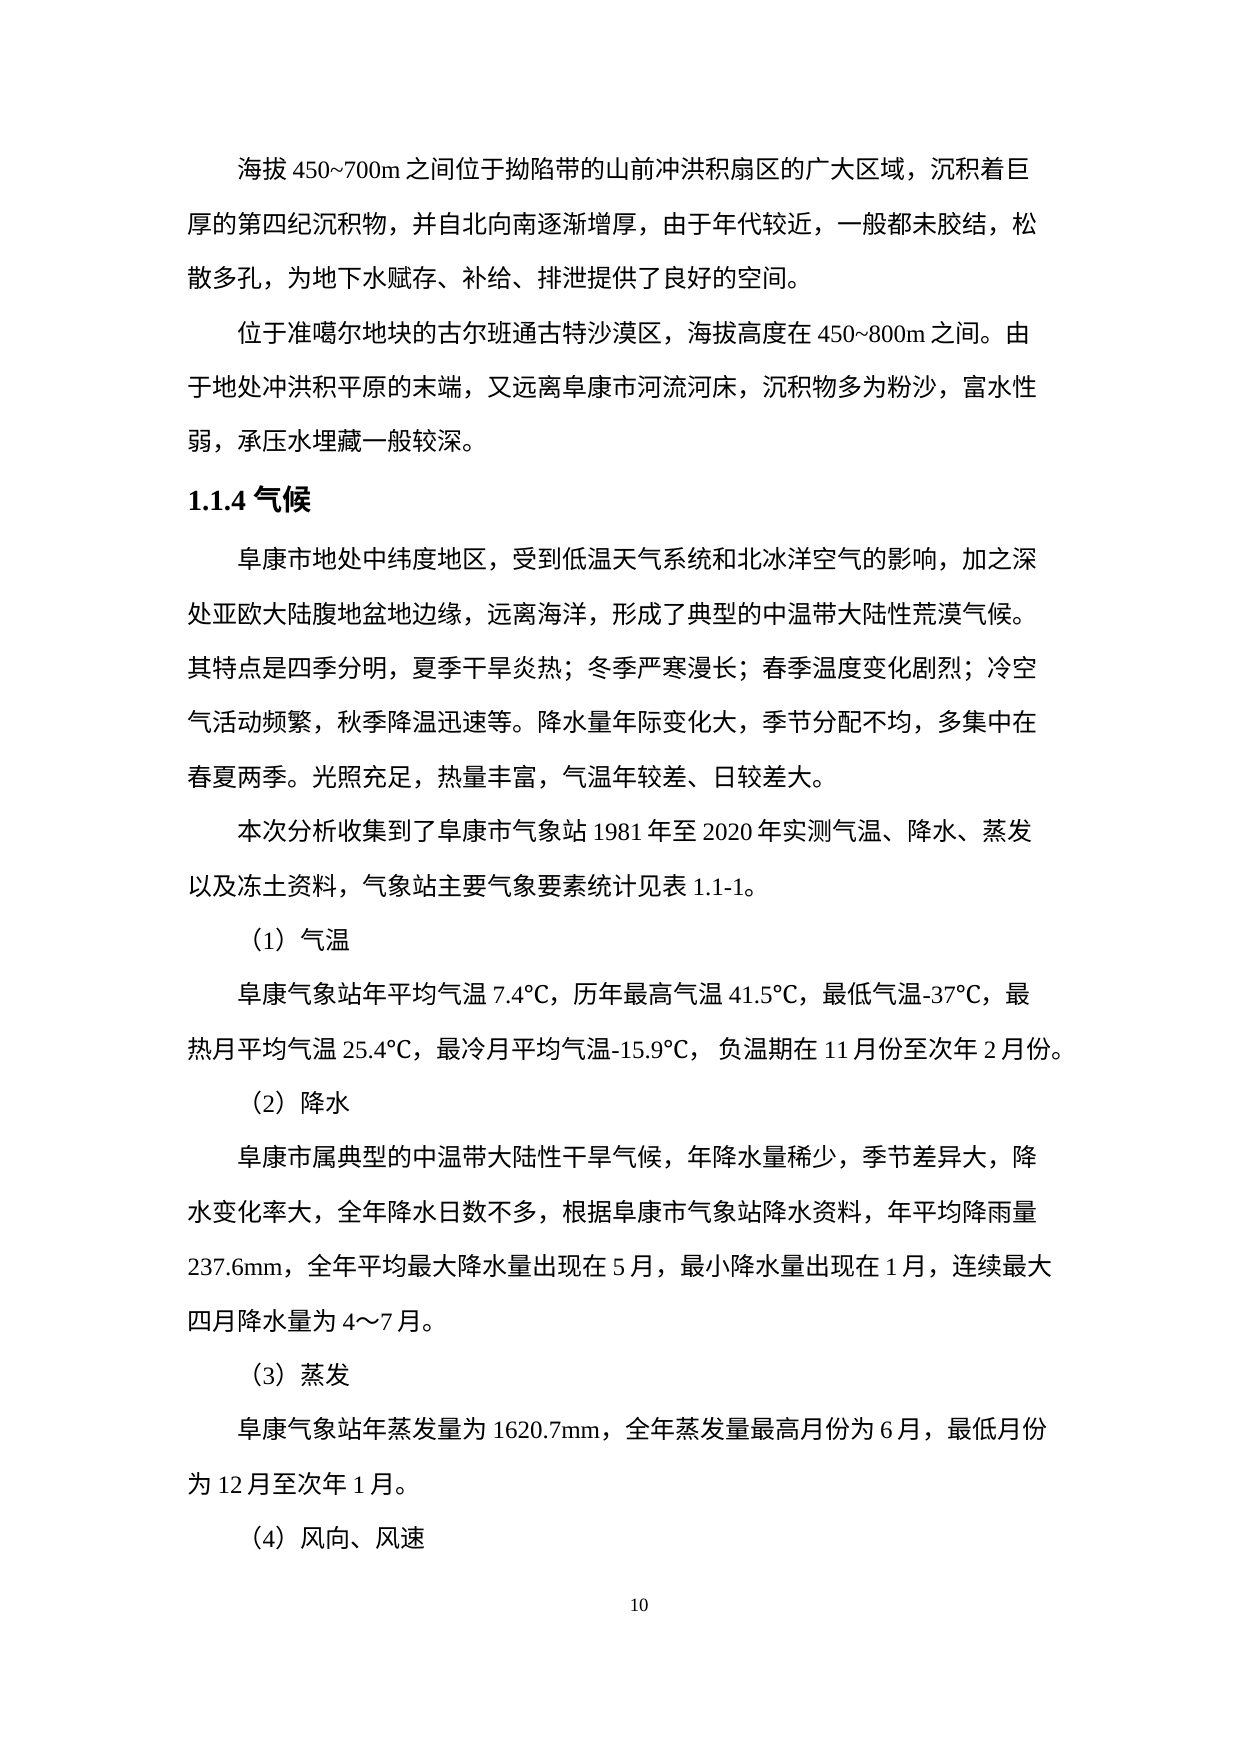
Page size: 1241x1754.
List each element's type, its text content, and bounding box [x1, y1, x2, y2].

subtitle 1.1.4 气候 [187, 476, 1053, 518]
text （4）风向、风速 [187, 1518, 1053, 1555]
text 阜康气象站年平均气温7.4℃，历年最高气温41.5℃，最低气温-37℃，最热月平均气温25.4℃，最冷月平均气温-15.9℃， 负温期在11月份至次年2月份。 [187, 975, 1053, 1065]
text 阜康市属典型的中温带大陆性干旱气候，年降水量稀少，季节差异大，降水变化率大，全年降水日数不多，根据阜康市气象站降水资料，年平均降雨量237.6mm，全年平均最大降水量出现在5月，最小降水量出现在1月，连续最大四月降水量为4～7月。 [187, 1138, 1053, 1337]
text 阜康气象站年蒸发量为1620.7mm，全年蒸发量最高月份为6月，最低月份为12月至次年1月。 [187, 1410, 1053, 1500]
text （1）气温 [187, 920, 1053, 957]
text （2）降水 [187, 1083, 1053, 1120]
text 海拔450~700m之间位于拗陷带的山前冲洪积扇区的广大区域，沉积着巨厚的第四纪沉积物，并自北向南逐渐增厚，由于年代较近，一般都未胶结，松散多孔，为地下水赋存、补给、排泄提供了良好的空间。 [187, 150, 1053, 295]
text 本次分析收集到了阜康市气象站1981年至2020年实测气温、降水、蒸发以及冻土资料，气象站主要气象要素统计见表1.1-1。 [187, 812, 1053, 902]
text （3）蒸发 [187, 1355, 1053, 1392]
text 位于准噶尔地块的古尔班通古特沙漠区，海拔高度在450~800m之间。由于地处冲洪积平原的末端，又远离阜康市河流河床，沉积物多为粉沙，富水性弱，承压水埋藏一般较深。 [187, 313, 1053, 458]
text 阜康市地处中纬度地区，受到低温天气系统和北冰洋空气的影响，加之深处亚欧大陆腹地盆地边缘，远离海洋，形成了典型的中温带大陆性荒漠气候。其特点是四季分明，夏季干旱炎热；冬季严寒漫长；春季温度变化剧烈；冷空气活动频繁，秋季降温迅速等。降水量年际变化大，季节分配不均，多集中在春夏两季。光照充足，热量丰富，气温年较差、日较差大。 [187, 540, 1053, 793]
